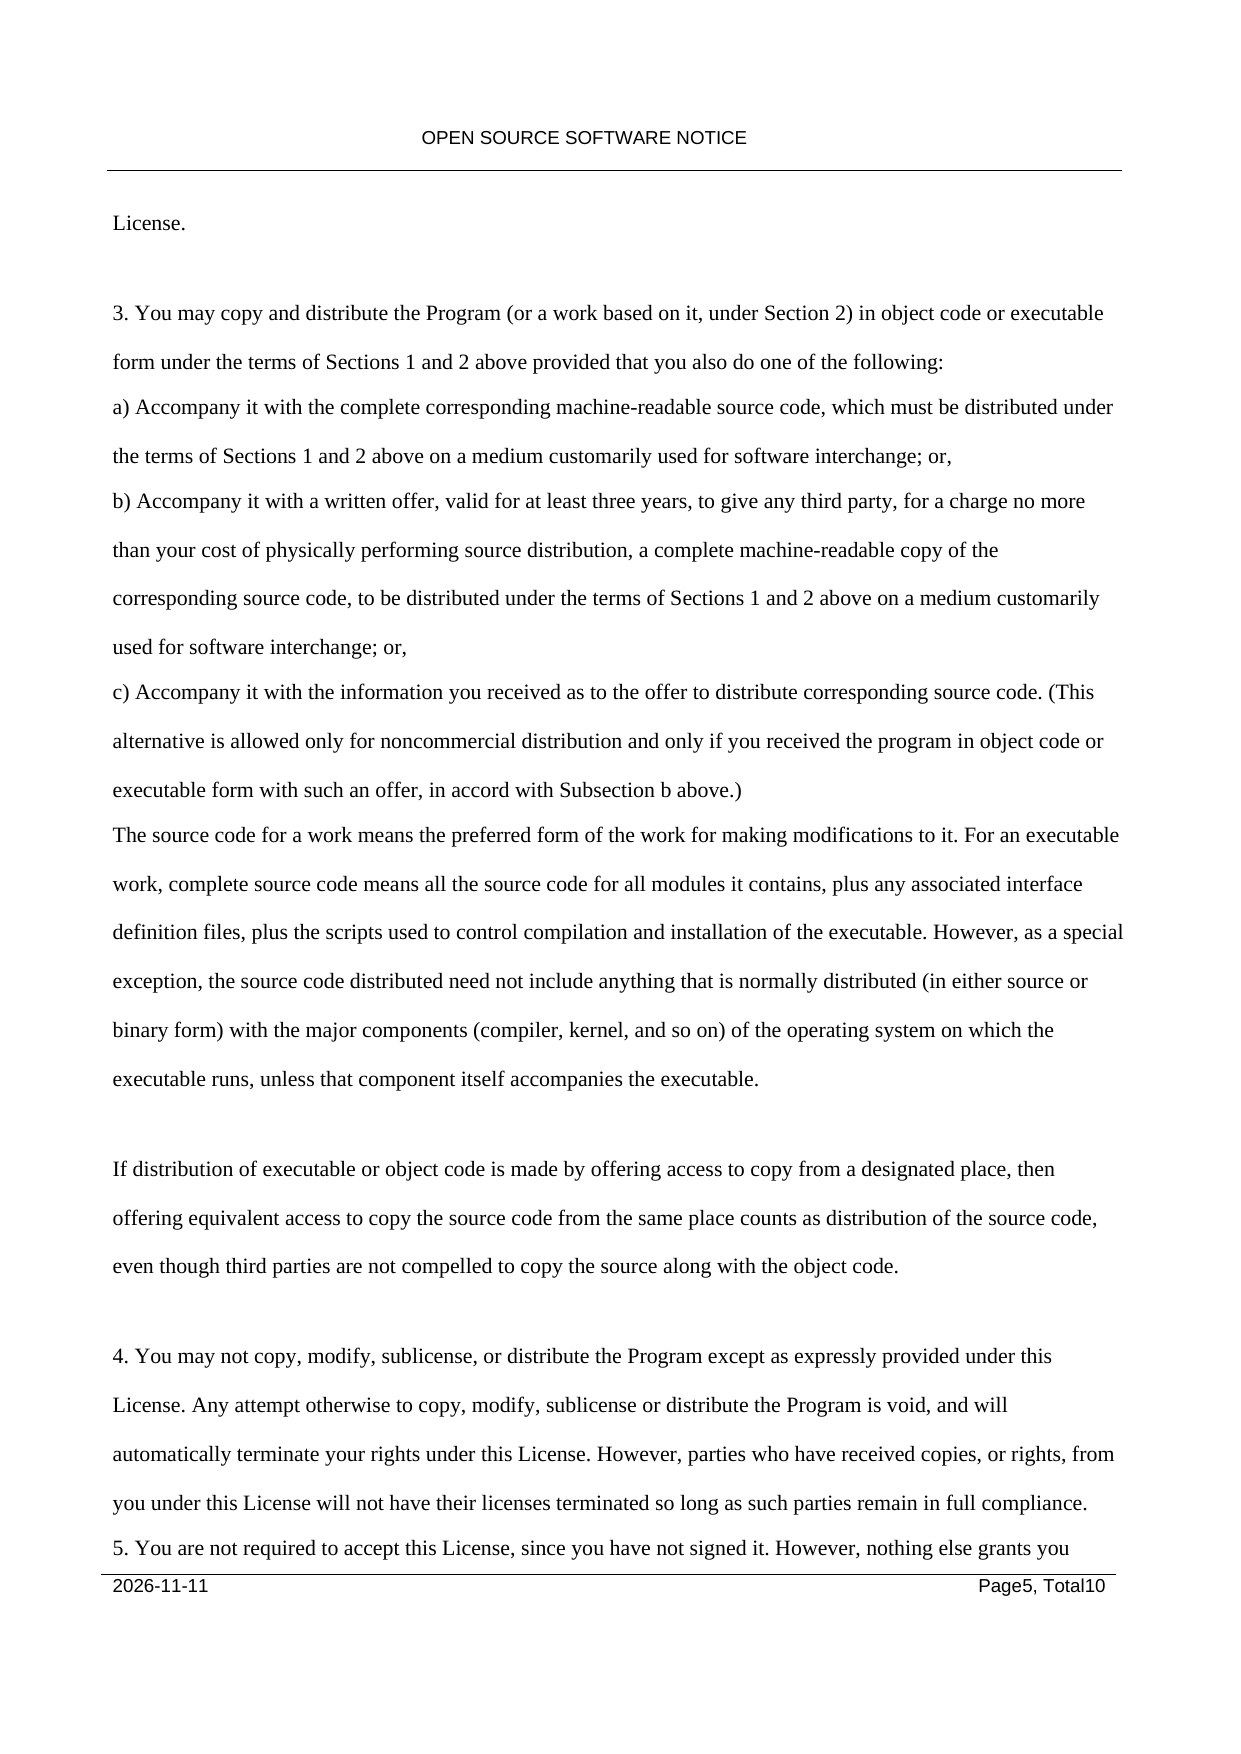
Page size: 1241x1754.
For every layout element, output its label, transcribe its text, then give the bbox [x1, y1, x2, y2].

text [112, 206, 1128, 239]
text a) Accompany it with the complete corresponding machine-readable source code, which must be distributed under the terms of Sections 1 and 2 above on a medium customarily used for software interchange; or, [112, 390, 1128, 472]
text b) Accompany it with a written offer, valid for at least three years, to give any third party, for a charge no more than your cost of physically performing source distribution, a complete machine-readable copy of the corresponding source code, to be distributed under the terms of Sections 1 and 2 above on a medium customarily used for software interchange; or, [112, 484, 1128, 663]
text c) Accompany it with the information you received as to the offer to distribute corresponding source code. (This alternative is allowed only for noncommercial distribution and only if you received the program in object code or executable form with such an offer, in accord with Subsection b above.) [112, 676, 1128, 806]
text If distribution of executable or object code is made by offering access to copy from a designated place, then offering equivalent access to copy the source code from the same place counts as distribution of the source code, even though third parties are not compelled to copy the source along with the object code. [112, 1152, 1128, 1282]
text The source code for a work means the preferred form of the work for making modifications to it. For an executable work, complete source code means all the source code for all modules it contains, plus any associated interface definition files, plus the scripts used to control compilation and installation of the executable. However, as a special exception, the source code distributed need not include anything that is normally distributed (in either source or binary form) with the major components (compiler, kernel, and so on) of the operating system on which the executable runs, unless that component itself accompanies the executable. [112, 818, 1128, 1094]
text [112, 1531, 1128, 1564]
text 3. You may copy and distribute the Program (or a work based on it, under Section 2) in object code or executable form under the terms of Sections 1 and 2 above provided that you also do one of the following: [112, 297, 1128, 378]
text 4. You may not copy, modify, sublicense, or distribute the Program except as expressly provided under this License. Any attempt otherwise to copy, modify, sublicense or distribute the Program is void, and will automatically terminate your rights under this License. However, parties who have received copies, or rights, from you under this License will not have their licenses terminated so long as such parties remain in full compliance. [112, 1340, 1128, 1519]
